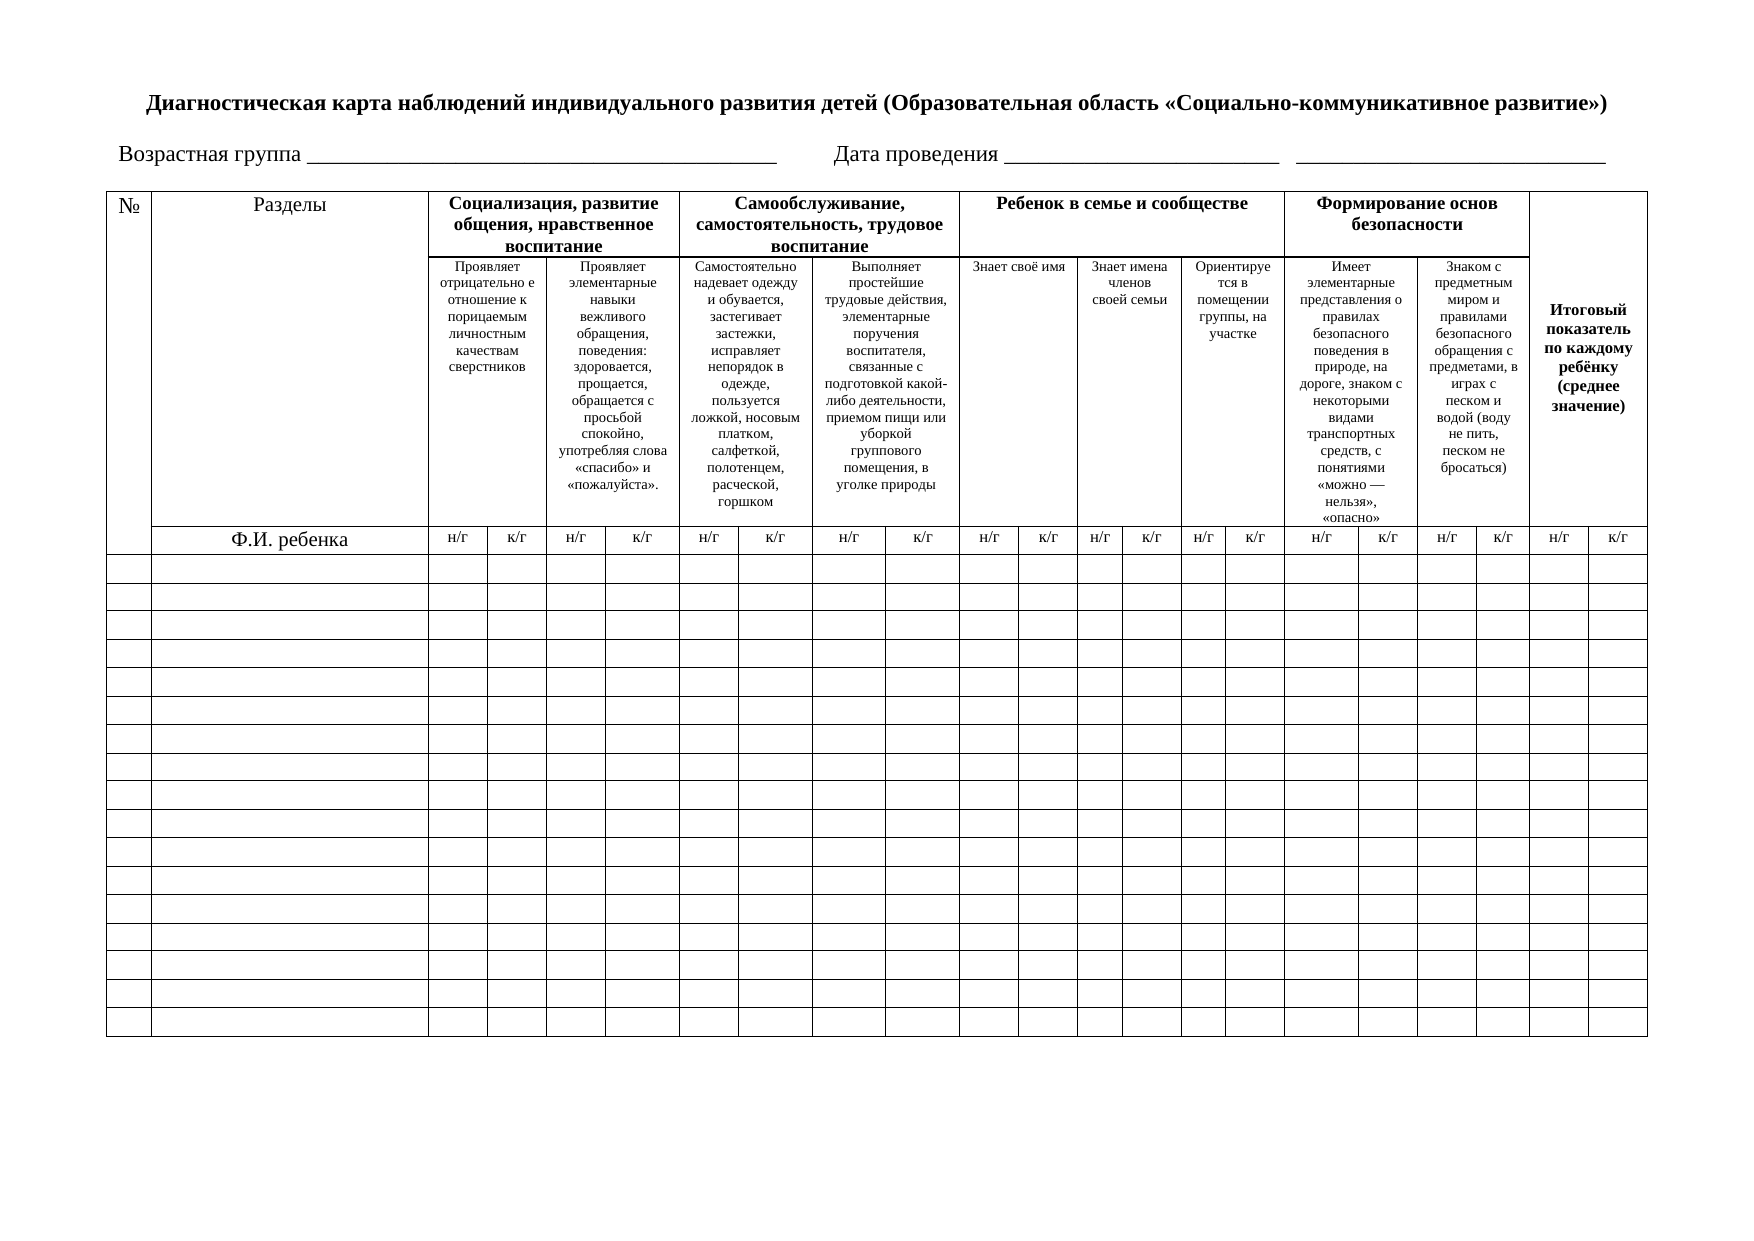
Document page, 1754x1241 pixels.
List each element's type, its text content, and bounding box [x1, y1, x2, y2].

table_cell [739, 838, 812, 866]
table_cell [1182, 810, 1225, 837]
table_cell [488, 611, 546, 639]
table_cell [1477, 1008, 1529, 1036]
table_cell н/г [1530, 527, 1588, 553]
table_cell [1182, 668, 1225, 696]
table_cell [547, 584, 605, 610]
table_cell к/г [886, 527, 959, 553]
table_header Самообслуживание, самостоятельность, трудовое воспитание [680, 192, 959, 256]
table_cell [1019, 980, 1077, 1007]
table_cell [488, 781, 546, 809]
table_cell [1078, 810, 1122, 837]
table_cell [1226, 980, 1284, 1007]
table_cell [1019, 611, 1077, 639]
table_cell [107, 584, 151, 610]
table_cell [547, 980, 605, 1007]
table_cell [886, 781, 959, 809]
table_cell [1078, 584, 1122, 610]
table_cell [813, 867, 885, 893]
table_cell [813, 668, 885, 696]
table_cell [429, 895, 487, 922]
table_header Формирование основ безопасности [1285, 192, 1529, 256]
table_cell [1359, 895, 1417, 922]
table_cell [152, 611, 428, 639]
table_cell [813, 895, 885, 922]
table_cell [739, 555, 812, 582]
table_cell [1418, 754, 1476, 780]
table_cell [488, 697, 546, 723]
table_cell [1530, 640, 1588, 667]
table_cell [1123, 838, 1181, 866]
table_cell [960, 895, 1018, 922]
table_cell [680, 611, 738, 639]
table_cell [488, 668, 546, 696]
table_cell [547, 810, 605, 837]
table_cell [606, 555, 679, 582]
table_cell [1359, 697, 1417, 723]
table_cell [547, 668, 605, 696]
table_cell [886, 611, 959, 639]
table_cell [813, 838, 885, 866]
table_cell [1477, 924, 1529, 950]
table_cell [1530, 1008, 1588, 1036]
table_cell [1418, 838, 1476, 866]
table_cell [1226, 781, 1284, 809]
table_cell [886, 838, 959, 866]
table_cell [680, 838, 738, 866]
table_cell [1418, 810, 1476, 837]
table_cell [739, 697, 812, 723]
table_header № [107, 192, 151, 553]
table_cell [1589, 555, 1647, 582]
table_cell [1589, 951, 1647, 979]
table_cell [1589, 867, 1647, 893]
table_cell [960, 951, 1018, 979]
table_cell н/г [1078, 527, 1122, 553]
table_cell [1285, 980, 1358, 1007]
table_cell [547, 781, 605, 809]
table_cell [488, 951, 546, 979]
table_cell [1418, 584, 1476, 610]
table_cell к/г [739, 527, 812, 553]
table_cell [886, 924, 959, 950]
table_cell к/г [1359, 527, 1417, 553]
table_cell [960, 754, 1018, 780]
table_cell [1182, 697, 1225, 723]
table_cell [1019, 584, 1077, 610]
table_cell [960, 725, 1018, 752]
table_cell [1123, 640, 1181, 667]
table_cell [152, 867, 428, 893]
table_cell [680, 697, 738, 723]
table_cell [1589, 668, 1647, 696]
table_cell [813, 980, 885, 1007]
table_cell [547, 924, 605, 950]
table_cell [152, 725, 428, 752]
table_cell [152, 1008, 428, 1036]
table_cell [680, 1008, 738, 1036]
table_cell н/г [1285, 527, 1358, 553]
table_cell [107, 697, 151, 723]
table_cell Ориентируется в помещении группы, на участке [1182, 258, 1284, 526]
table_cell [606, 611, 679, 639]
table_cell [1418, 640, 1476, 667]
table_cell [1589, 725, 1647, 752]
table_cell [1182, 611, 1225, 639]
table_cell Проявляет отрицательно е отношение к порицаемым личностным качествам сверстников [429, 258, 546, 526]
table_cell [1123, 555, 1181, 582]
table_cell [429, 668, 487, 696]
table_cell [429, 697, 487, 723]
table_cell [488, 584, 546, 610]
table_cell [960, 1008, 1018, 1036]
table_cell [107, 781, 151, 809]
table_cell [152, 697, 428, 723]
table_cell н/г [547, 527, 605, 553]
table_cell [1359, 555, 1417, 582]
table_cell [488, 810, 546, 837]
table_cell [429, 611, 487, 639]
table_cell [152, 668, 428, 696]
table_cell [1285, 951, 1358, 979]
table_cell [1418, 781, 1476, 809]
table_cell [152, 754, 428, 780]
table_cell [488, 754, 546, 780]
table_cell [1019, 697, 1077, 723]
table_cell [813, 924, 885, 950]
table_header Итоговый показатель по каждому ребёнку (среднее значение) [1530, 192, 1647, 526]
table_cell [1226, 555, 1284, 582]
table_header Социализация, развитие общения, нравственное воспитание [429, 192, 679, 256]
table_cell [1477, 867, 1529, 893]
table_cell [1182, 725, 1225, 752]
table_cell [886, 640, 959, 667]
table_cell [960, 867, 1018, 893]
table_cell [429, 838, 487, 866]
table_cell [886, 584, 959, 610]
table_cell [1226, 640, 1284, 667]
table_cell Ф.И. ребенка [152, 527, 428, 553]
table_cell [1477, 555, 1529, 582]
table_cell [429, 980, 487, 1007]
table_cell [1359, 810, 1417, 837]
table_cell [1226, 668, 1284, 696]
table_cell [152, 838, 428, 866]
table_cell [1285, 640, 1358, 667]
table_cell к/г [488, 527, 546, 553]
table_cell [886, 725, 959, 752]
table_cell [813, 555, 885, 582]
table_cell [1589, 810, 1647, 837]
table_cell [1359, 584, 1417, 610]
table_cell [1182, 980, 1225, 1007]
table_cell [1285, 754, 1358, 780]
table_cell [107, 980, 151, 1007]
table_cell [1078, 1008, 1122, 1036]
table_cell [1285, 555, 1358, 582]
table_cell [680, 980, 738, 1007]
table_cell [1359, 640, 1417, 667]
table_cell [1359, 611, 1417, 639]
table_cell [886, 555, 959, 582]
table_cell Выполняет простейшие трудовые действия, элементарные поручения воспитателя, связанные с подготовкой какой-либо деятельности, приемом пищи или уборкой группового помещения, в уголке природы [813, 258, 959, 526]
table_cell [1418, 951, 1476, 979]
table_cell [547, 555, 605, 582]
table_cell [1226, 697, 1284, 723]
table_cell к/г [606, 527, 679, 553]
table_cell [152, 584, 428, 610]
table_cell [429, 1008, 487, 1036]
table_cell [1530, 668, 1588, 696]
table_cell [813, 754, 885, 780]
table_cell н/г [429, 527, 487, 553]
table_cell [1182, 867, 1225, 893]
table_cell [429, 951, 487, 979]
table_cell [1418, 924, 1476, 950]
table_cell [1418, 697, 1476, 723]
table_cell [488, 640, 546, 667]
table_cell [429, 725, 487, 752]
table_cell [1182, 1008, 1225, 1036]
table_cell [606, 584, 679, 610]
table_cell [1078, 895, 1122, 922]
text Диагностическая карта наблюдений индивидуального развития детей (Образовательная область «Социально-коммуникативное развитие») [118, 89, 1636, 115]
table_cell [680, 754, 738, 780]
table_cell [152, 555, 428, 582]
table_cell [1418, 668, 1476, 696]
table_cell [1019, 754, 1077, 780]
table_cell к/г [1019, 527, 1077, 553]
table_cell Знаком с предметным миром и правилами безопасного обращения с предметами, в играх с песком и водой (воду не пить, песком не бросаться) [1418, 258, 1529, 526]
table_cell [1078, 924, 1122, 950]
table_cell [813, 810, 885, 837]
table_cell [1019, 1008, 1077, 1036]
table_cell [1019, 810, 1077, 837]
table_cell [547, 838, 605, 866]
table_cell [1285, 838, 1358, 866]
table_cell [1182, 838, 1225, 866]
table_cell [1226, 951, 1284, 979]
table_cell [960, 555, 1018, 582]
table_cell [1418, 725, 1476, 752]
table_cell [1182, 781, 1225, 809]
table_cell [429, 781, 487, 809]
table_cell [960, 584, 1018, 610]
table_cell [429, 754, 487, 780]
table_cell [1182, 895, 1225, 922]
table_cell [960, 640, 1018, 667]
table_cell [1078, 754, 1122, 780]
table_cell [1123, 951, 1181, 979]
table_cell [1477, 668, 1529, 696]
table_cell [547, 697, 605, 723]
table_cell [107, 951, 151, 979]
table_cell [1226, 810, 1284, 837]
table_cell [739, 725, 812, 752]
table_cell [1530, 584, 1588, 610]
table_cell к/г [1477, 527, 1529, 553]
table_cell [1182, 555, 1225, 582]
table_cell [606, 781, 679, 809]
table_cell [960, 924, 1018, 950]
table_cell [429, 867, 487, 893]
table_cell [886, 697, 959, 723]
table_cell [813, 697, 885, 723]
table_cell [1285, 867, 1358, 893]
table_cell [107, 668, 151, 696]
table_cell [1019, 838, 1077, 866]
table_cell [547, 895, 605, 922]
table_cell [488, 867, 546, 893]
table_cell [107, 611, 151, 639]
table_cell [1123, 867, 1181, 893]
table_cell [1359, 980, 1417, 1007]
table_cell [488, 1008, 546, 1036]
table_cell [1078, 867, 1122, 893]
table_cell [1477, 697, 1529, 723]
table_cell [960, 980, 1018, 1007]
table_cell [1530, 867, 1588, 893]
table_cell [680, 810, 738, 837]
table_cell н/г [813, 527, 885, 553]
table_cell [107, 1008, 151, 1036]
table_cell [1078, 980, 1122, 1007]
table_cell [1589, 697, 1647, 723]
table_cell [680, 781, 738, 809]
table_cell [739, 895, 812, 922]
table_cell [1359, 838, 1417, 866]
table_cell [1530, 781, 1588, 809]
table_cell [680, 951, 738, 979]
table_cell [1477, 781, 1529, 809]
table_cell [1123, 668, 1181, 696]
table_cell [739, 980, 812, 1007]
table_cell [1530, 980, 1588, 1007]
table_cell [152, 640, 428, 667]
table_cell [1285, 725, 1358, 752]
table_cell [429, 584, 487, 610]
text Возрастная группа _________________________________________ Дата проведения ________________________ ___________________________ [118, 140, 1636, 166]
table_cell [1226, 584, 1284, 610]
table_cell [1477, 640, 1529, 667]
table_cell [813, 611, 885, 639]
table_cell [547, 1008, 605, 1036]
table_cell [1019, 867, 1077, 893]
table_cell [1359, 781, 1417, 809]
table_cell [1530, 725, 1588, 752]
table_cell [960, 668, 1018, 696]
table_cell [1123, 781, 1181, 809]
table_cell [606, 1008, 679, 1036]
table_cell [1530, 611, 1588, 639]
table_cell [1123, 810, 1181, 837]
table_cell [1078, 781, 1122, 809]
table_cell [107, 555, 151, 582]
table_cell [739, 584, 812, 610]
table_cell [606, 895, 679, 922]
table_cell [886, 1008, 959, 1036]
table_cell [1418, 867, 1476, 893]
table_cell [547, 725, 605, 752]
table_cell [960, 611, 1018, 639]
table_cell [680, 867, 738, 893]
table_cell [107, 895, 151, 922]
table_cell [739, 640, 812, 667]
table_cell [1182, 754, 1225, 780]
table_cell [1589, 924, 1647, 950]
table_cell [1477, 838, 1529, 866]
table_cell [1078, 611, 1122, 639]
table_cell [488, 555, 546, 582]
table_cell [1359, 924, 1417, 950]
table_cell [886, 754, 959, 780]
table_cell [1019, 951, 1077, 979]
table_cell [739, 924, 812, 950]
table_cell [1589, 640, 1647, 667]
table_cell [1285, 924, 1358, 950]
table_cell Знает своё имя [960, 258, 1077, 526]
table_cell [1477, 810, 1529, 837]
table_cell [488, 838, 546, 866]
table_cell [1359, 754, 1417, 780]
table_cell [1019, 640, 1077, 667]
table_cell [1530, 754, 1588, 780]
table_cell [606, 838, 679, 866]
table_cell [813, 1008, 885, 1036]
table_cell [1589, 584, 1647, 610]
table_cell [606, 754, 679, 780]
table_cell [1530, 924, 1588, 950]
table_cell [1285, 611, 1358, 639]
table_cell [1530, 697, 1588, 723]
table_cell [107, 924, 151, 950]
table_cell [1418, 1008, 1476, 1036]
table_cell [606, 980, 679, 1007]
table_cell [960, 781, 1018, 809]
table_cell [1078, 640, 1122, 667]
table_cell [680, 640, 738, 667]
table_cell [547, 640, 605, 667]
table_cell [960, 838, 1018, 866]
table_cell [813, 640, 885, 667]
table_cell [1226, 725, 1284, 752]
table_cell [680, 668, 738, 696]
table_cell [1477, 895, 1529, 922]
table_cell [813, 584, 885, 610]
table_cell [1226, 867, 1284, 893]
table_cell [1123, 611, 1181, 639]
table_cell [1019, 725, 1077, 752]
table_cell [886, 668, 959, 696]
table_cell [547, 867, 605, 893]
table_cell [1285, 895, 1358, 922]
table_cell [606, 697, 679, 723]
table_cell Проявляет элементарные навыки вежливого обращения, поведения: здоровается, прощается, обращается с просьбой спокойно, употребляя слова «спасибо» и «пожалуйста». [547, 258, 679, 526]
table_cell [813, 781, 885, 809]
table_cell [1019, 924, 1077, 950]
table_cell [886, 895, 959, 922]
table_cell [1477, 611, 1529, 639]
table_cell [606, 640, 679, 667]
table_header Разделы [152, 192, 428, 526]
table_cell [152, 951, 428, 979]
table_cell [1226, 924, 1284, 950]
table_cell [1078, 951, 1122, 979]
table_cell [1019, 668, 1077, 696]
table_cell [1359, 1008, 1417, 1036]
table_cell [1078, 838, 1122, 866]
table_cell н/г [1182, 527, 1225, 553]
table_cell [680, 584, 738, 610]
table_cell [488, 924, 546, 950]
table_cell [488, 980, 546, 1007]
table_cell [1530, 838, 1588, 866]
table_cell [1589, 1008, 1647, 1036]
table_cell [1530, 951, 1588, 979]
table_cell [739, 951, 812, 979]
table_cell [680, 555, 738, 582]
table_cell [429, 555, 487, 582]
table_cell [813, 951, 885, 979]
table_cell [1530, 895, 1588, 922]
table_cell [1477, 725, 1529, 752]
table_cell [1078, 555, 1122, 582]
table_cell [1226, 754, 1284, 780]
table_cell [547, 754, 605, 780]
table_cell [107, 640, 151, 667]
table_cell [1359, 725, 1417, 752]
table_cell [1359, 951, 1417, 979]
table_cell [1359, 867, 1417, 893]
table_cell [429, 924, 487, 950]
table_cell [1285, 810, 1358, 837]
table_cell [680, 924, 738, 950]
table_cell [107, 810, 151, 837]
table_cell [1359, 668, 1417, 696]
table_cell [680, 895, 738, 922]
table_cell [1019, 555, 1077, 582]
table_cell [886, 951, 959, 979]
table_cell [606, 810, 679, 837]
table_cell [152, 924, 428, 950]
table_cell [1182, 584, 1225, 610]
table_cell [1019, 781, 1077, 809]
table_cell [739, 781, 812, 809]
table_cell [1589, 754, 1647, 780]
table_cell Самостоятельно надевает одежду и обувается, застегивает застежки, исправляет непорядок в одежде, пользуется ложкой, носовым платком, салфеткой, полотенцем, расческой, горшком [680, 258, 812, 526]
table_cell [152, 781, 428, 809]
table_cell [1285, 668, 1358, 696]
table_cell [1589, 980, 1647, 1007]
table_cell [1123, 895, 1181, 922]
table_cell к/г [1589, 527, 1647, 553]
table_cell [1477, 584, 1529, 610]
table_cell [1078, 697, 1122, 723]
table_cell [1019, 895, 1077, 922]
table_cell [739, 754, 812, 780]
table_cell [1123, 697, 1181, 723]
table_cell [107, 725, 151, 752]
table_cell [960, 810, 1018, 837]
table_cell [488, 895, 546, 922]
table_cell [1418, 895, 1476, 922]
table_cell н/г [960, 527, 1018, 553]
table_cell Имеет элементарные представления о правилах безопасного поведения в природе, на дороге, знаком с некоторыми видами транспортных средств, с понятиями «можно — нельзя», «опасно» [1285, 258, 1417, 526]
table_cell [739, 810, 812, 837]
table_cell [1477, 980, 1529, 1007]
table_cell [1182, 951, 1225, 979]
table_cell н/г [680, 527, 738, 553]
table_cell [1123, 1008, 1181, 1036]
table_cell [488, 725, 546, 752]
table_cell [1589, 838, 1647, 866]
table_cell [886, 810, 959, 837]
table_cell [1285, 1008, 1358, 1036]
table_cell [1226, 838, 1284, 866]
table_cell [606, 951, 679, 979]
table_cell [739, 867, 812, 893]
table_cell [1477, 951, 1529, 979]
table_cell [1285, 697, 1358, 723]
table_cell [1589, 895, 1647, 922]
table_cell [606, 725, 679, 752]
table_cell [1123, 980, 1181, 1007]
table_cell [606, 924, 679, 950]
table_cell к/г [1226, 527, 1284, 553]
table_cell [1182, 924, 1225, 950]
table_cell [1285, 584, 1358, 610]
table_cell [739, 1008, 812, 1036]
table_cell [960, 697, 1018, 723]
table_cell [429, 640, 487, 667]
table_cell [429, 810, 487, 837]
table_cell [1226, 611, 1284, 639]
table_cell н/г [1418, 527, 1476, 553]
table_cell [107, 838, 151, 866]
table_cell [1589, 781, 1647, 809]
table_cell [1078, 725, 1122, 752]
table_cell [152, 980, 428, 1007]
table_cell [1123, 584, 1181, 610]
table_cell [813, 725, 885, 752]
table_cell [680, 725, 738, 752]
table_cell [107, 867, 151, 893]
table_cell [1226, 1008, 1284, 1036]
table_cell [739, 611, 812, 639]
table_cell [1530, 810, 1588, 837]
table_header Ребенок в семье и сообществе [960, 192, 1284, 256]
table_cell [1418, 611, 1476, 639]
table_cell [1530, 555, 1588, 582]
table_cell [1182, 640, 1225, 667]
table_cell [152, 810, 428, 837]
table_cell [107, 754, 151, 780]
table_cell [1285, 781, 1358, 809]
table_cell [1418, 555, 1476, 582]
table_cell [1078, 668, 1122, 696]
table_cell [1477, 754, 1529, 780]
table_cell [547, 611, 605, 639]
table_cell [152, 895, 428, 922]
table_cell [1418, 980, 1476, 1007]
table_cell [1589, 611, 1647, 639]
table_cell [606, 867, 679, 893]
table_cell [1123, 924, 1181, 950]
table_cell [739, 668, 812, 696]
table_cell к/г [1123, 527, 1181, 553]
table_cell [1123, 754, 1181, 780]
table_cell Знает имена членов своей семьи [1078, 258, 1181, 526]
table_cell [1226, 895, 1284, 922]
table_cell [886, 980, 959, 1007]
table_cell [886, 867, 959, 893]
table_cell [1123, 725, 1181, 752]
table_cell [606, 668, 679, 696]
table_cell [547, 951, 605, 979]
